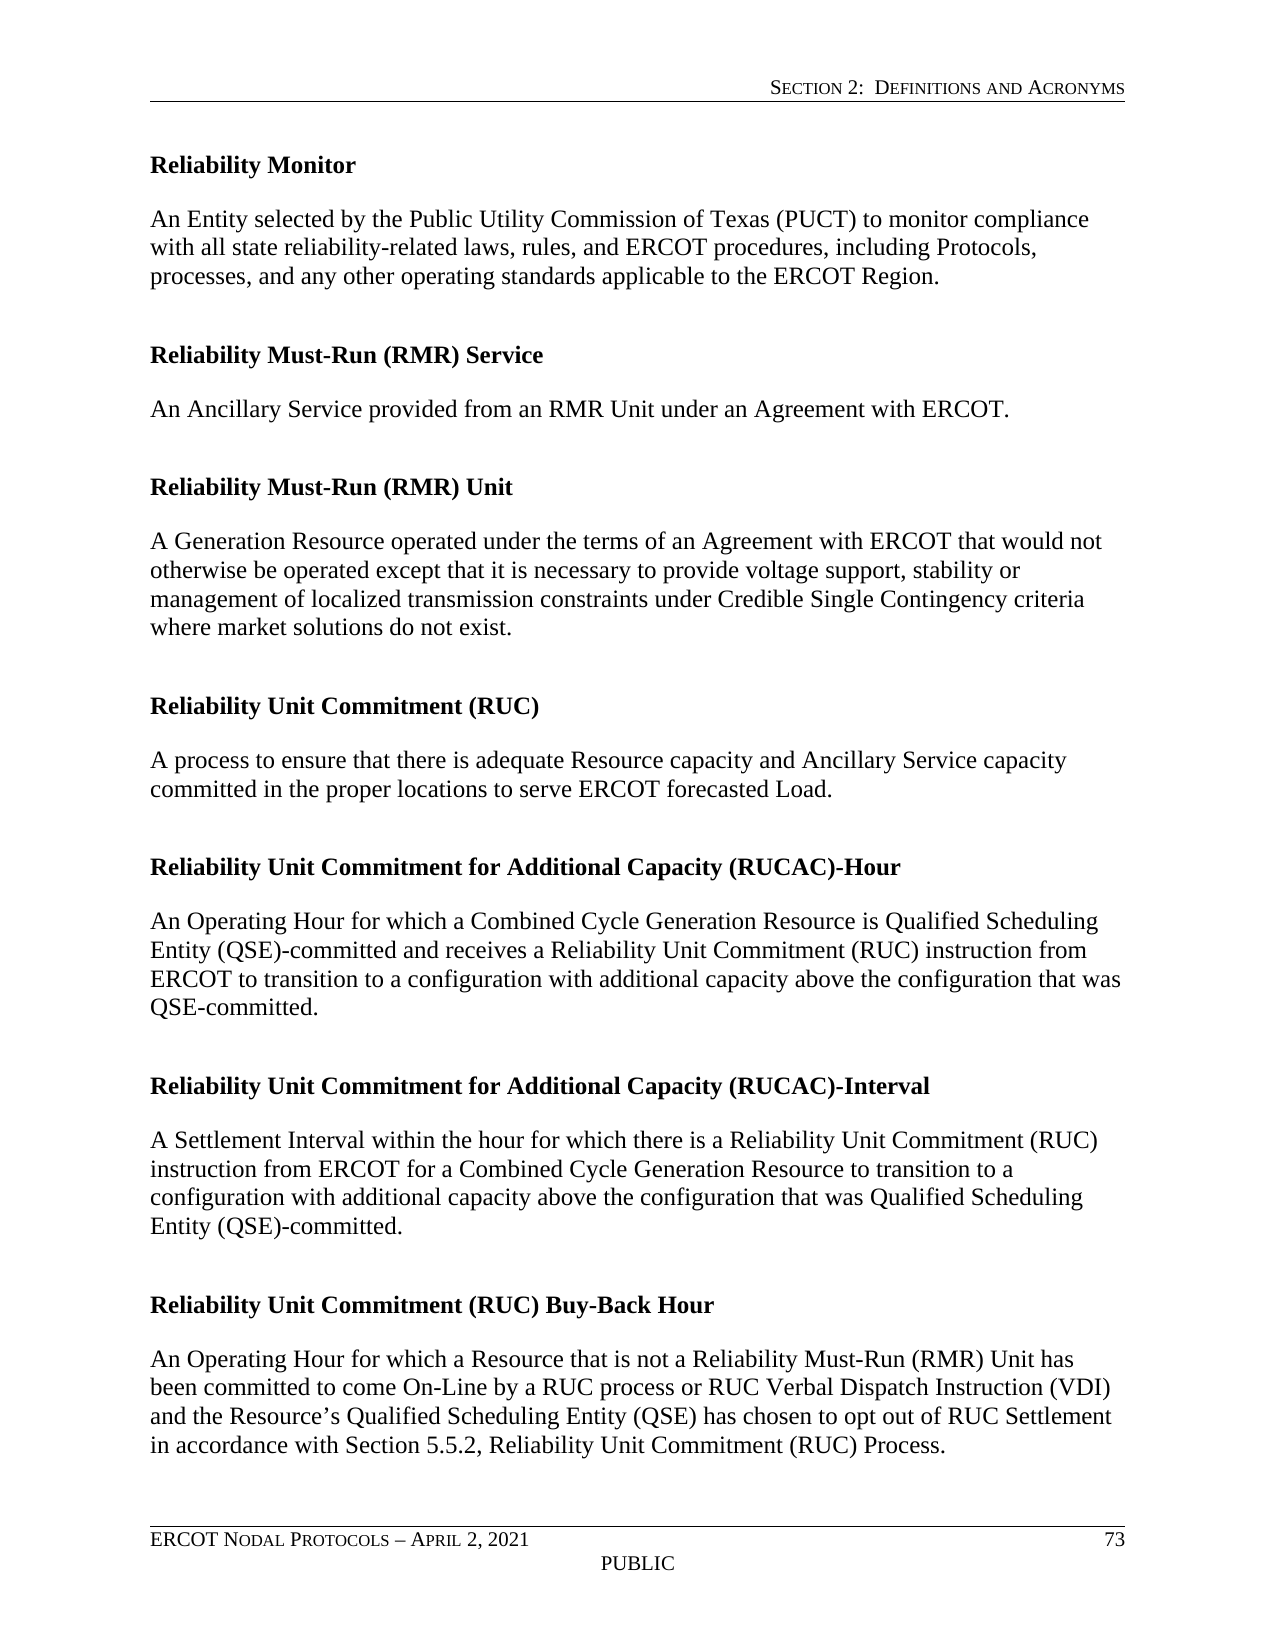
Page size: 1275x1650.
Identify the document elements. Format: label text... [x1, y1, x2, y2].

text An Operating Hour for which a Combined Cycle Generation Resource is Qualified Scheduling Entity (QSE)-committed and receives a Reliability Unit Commitment (RUC) instruction from ERCOT to transition to a configuration with additional capacity above the configuration that was QSE-committed. [150, 906, 1125, 1021]
text Reliability Unit Commitment for Additional Capacity (RUCAC)-Interval [150, 1071, 1125, 1100]
text Reliability Unit Commitment (RUC) [150, 691, 1125, 720]
text Reliability Unit Commitment for Additional Capacity (RUCAC)-Hour [150, 852, 1125, 881]
text Reliability Must-Run (RMR) Service [150, 340, 1125, 369]
text Reliability Unit Commitment (RUC) Buy-Back Hour [150, 1290, 1125, 1319]
text A Generation Resource operated under the terms of an Agreement with ERCOT that would not otherwise be operated except that it is necessary to provide voltage support, stability or management of localized transmission constraints under Credible Single Contingency criteria where market solutions do not exist. [150, 526, 1125, 641]
text An Operating Hour for which a Resource that is not a Reliability Must-Run (RMR) Unit has been committed to come On-Line by a RUC process or RUC Verbal Dispatch Instruction (VDI) and the Resource’s Qualified Scheduling Entity (QSE) has chosen to opt out of RUC Settlement in accordance with Section 5.5.2, Reliability Unit Commitment (RUC) Process. [150, 1344, 1125, 1459]
text Reliability Monitor [150, 150, 1125, 179]
text A process to ensure that there is adequate Resource capacity and Ancillary Service capacity committed in the proper locations to serve ERCOT forecasted Load. [150, 745, 1125, 802]
text An Ancillary Service provided from an RMR Unit under an Agreement with ERCOT. [150, 394, 1125, 422]
text An Entity selected by the Public Utility Commission of Texas (PUCT) to monitor compliance with all state reliability-related laws, rules, and ERCOT procedures, including Protocols, processes, and any other operating standards applicable to the ERCOT Region. [150, 204, 1125, 290]
text A Settlement Interval within the hour for which there is a Reliability Unit Commitment (RUC) instruction from ERCOT for a Combined Cycle Generation Resource to transition to a configuration with additional capacity above the configuration that was Qualified Scheduling Entity (QSE)-committed. [150, 1125, 1125, 1240]
text Reliability Must-Run (RMR) Unit [150, 472, 1125, 501]
